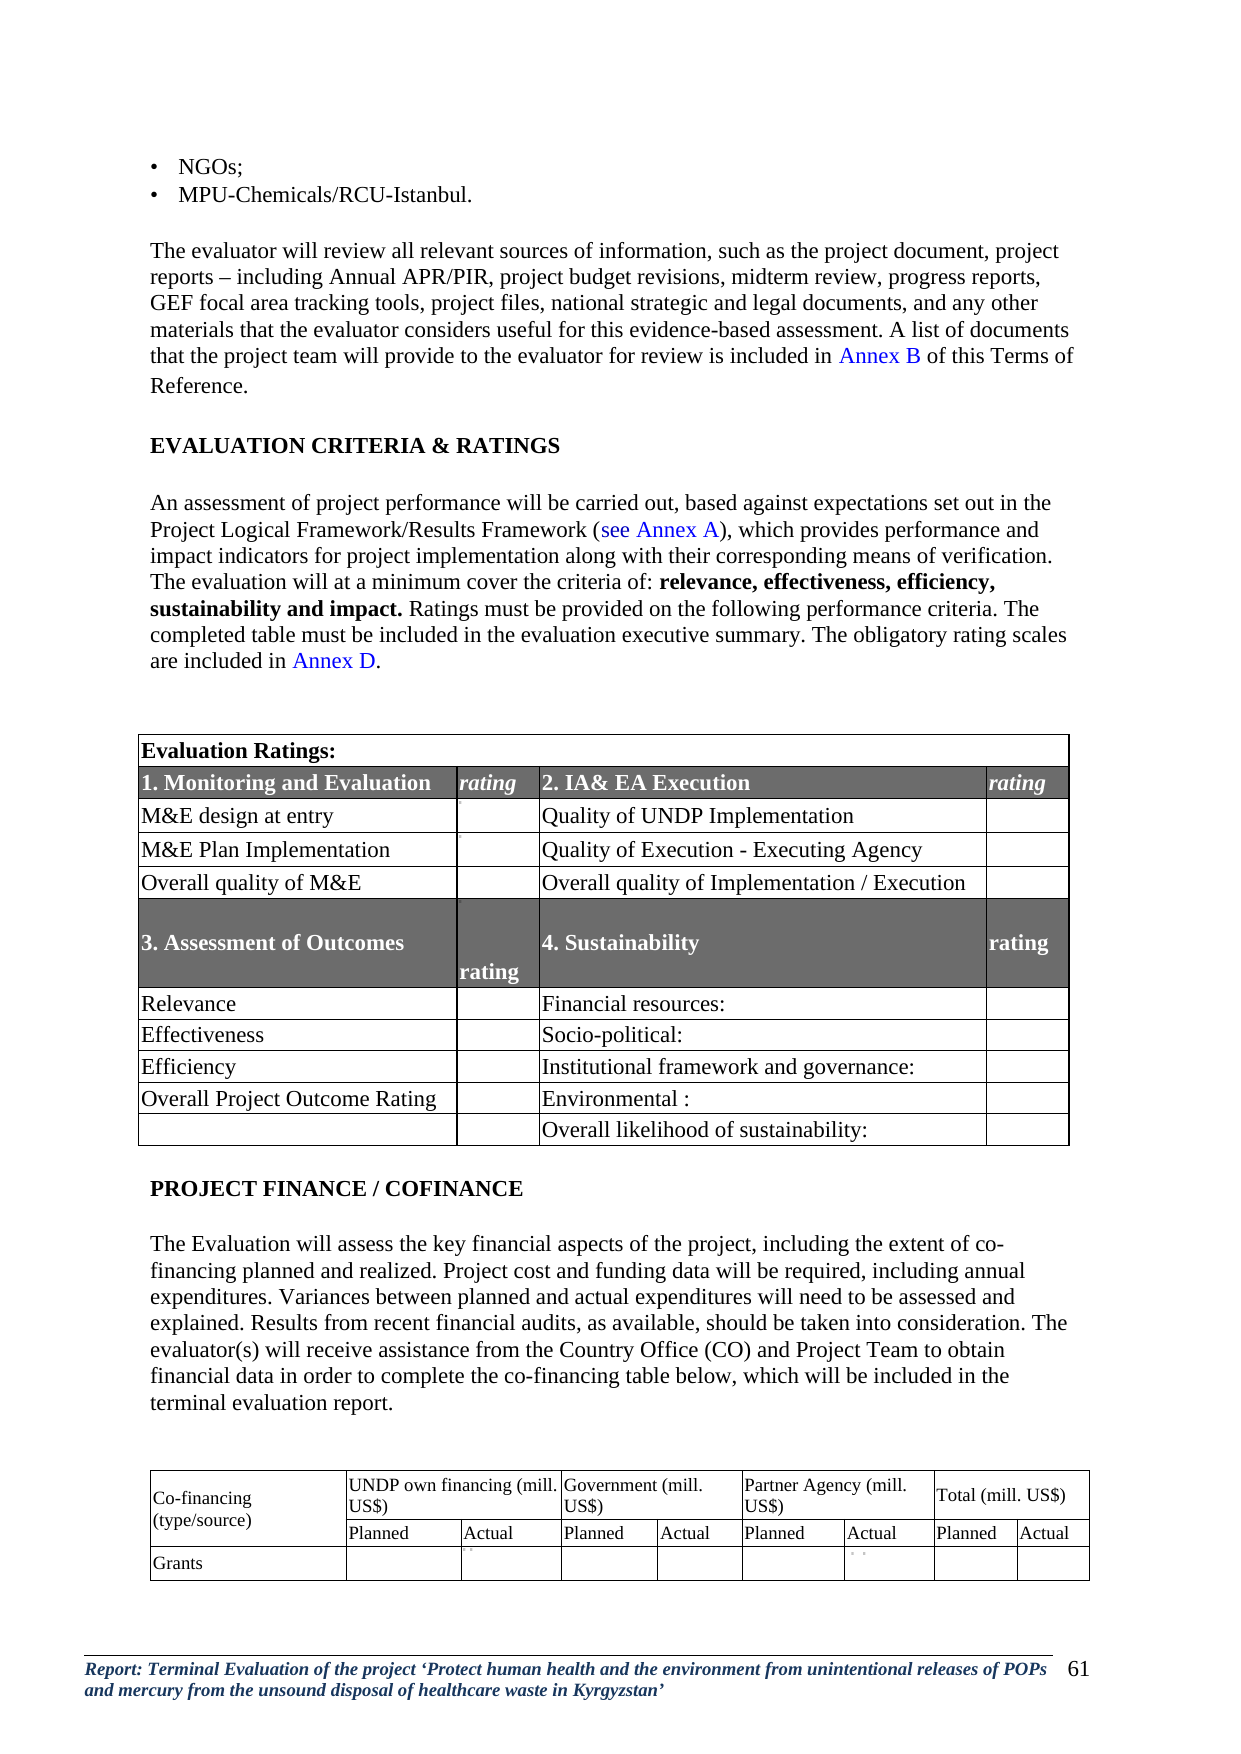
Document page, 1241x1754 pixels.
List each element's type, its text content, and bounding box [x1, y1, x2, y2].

text PROJECT FINANCE / COFINANCE [150, 1175, 1090, 1201]
table_cell [987, 799, 1068, 832]
table_cell [458, 988, 539, 1018]
table_cell [458, 833, 539, 866]
table_cell [987, 867, 1068, 897]
table_cell [935, 1547, 1017, 1579]
table_cell [845, 1547, 934, 1579]
table_cell Actual [845, 1520, 934, 1546]
table_cell Planned [562, 1520, 657, 1546]
table_header Co-financing (type/source) [151, 1471, 346, 1546]
table_cell [987, 1114, 1068, 1145]
table_cell [1018, 1547, 1089, 1579]
table_cell Planned [935, 1520, 1017, 1546]
table_cell [743, 1547, 844, 1579]
table_cell [458, 867, 539, 897]
table_cell 2. IA& EA Execution [540, 767, 986, 798]
table_header Partner Agency (mill. US$) [743, 1471, 934, 1519]
table_cell Actual [658, 1520, 742, 1546]
table_cell Grants [151, 1547, 346, 1579]
table_cell [987, 1020, 1068, 1050]
table_cell rating [458, 767, 539, 798]
table_cell Overall Project Outcome Rating [139, 1083, 456, 1113]
table_cell Overall quality of M&E [139, 867, 456, 897]
table_cell rating [458, 899, 539, 987]
table_cell [139, 1114, 456, 1145]
table_cell Actual [462, 1520, 561, 1546]
table_cell Quality of UNDP Implementation [540, 799, 986, 832]
list NGOs; [150, 150, 1090, 181]
table_cell [987, 988, 1068, 1018]
table_cell 1. Monitoring and Evaluation [139, 767, 456, 798]
table_cell Environmental : [540, 1083, 986, 1113]
table_cell M&E design at entry [139, 799, 456, 832]
table_cell 3. Assessment of Outcomes [139, 899, 456, 987]
table_cell [658, 1547, 742, 1579]
table_cell Efficiency [139, 1051, 456, 1082]
text The evaluator will review all relevant sources of information, such as the project document, project reports – including Annual APR/PIR, project budget revisions, midterm review, progress reports, GEF focal area tracking tools, project files, national strategic and legal documents, and any other materials that the evaluator considers useful for this evidence-based assessment. A list of documents that the project team will provide to the evaluator for review is included in Annex B of this Terms of Reference. [150, 237, 1090, 400]
table_cell Actual [1018, 1520, 1089, 1546]
table_cell [458, 1051, 539, 1082]
table_cell Planned [743, 1520, 844, 1546]
table_cell Quality of Execution - Executing Agency [540, 833, 986, 866]
table_cell rating [987, 899, 1068, 987]
table_cell [987, 833, 1068, 866]
table_cell Overall likelihood of sustainability: [540, 1114, 986, 1145]
table_cell 4. Sustainability [540, 899, 986, 987]
table_cell [562, 1547, 657, 1579]
text EVALUATION CRITERIA & RATINGS [150, 429, 1090, 460]
table_cell [458, 1114, 539, 1145]
table_header Total (mill. US$) [935, 1471, 1089, 1519]
table_cell [347, 1547, 461, 1579]
table_header Evaluation Ratings: [139, 735, 1068, 766]
table_cell Planned [347, 1520, 461, 1546]
table_header UNDP own financing (mill. US$) [347, 1471, 561, 1519]
table_cell Institutional framework and governance: [540, 1051, 986, 1082]
table_cell [987, 1051, 1068, 1082]
table_cell Effectiveness [139, 1020, 456, 1050]
table_cell [458, 1020, 539, 1050]
table_cell [462, 1547, 561, 1579]
table_header Government (mill. US$) [562, 1471, 742, 1519]
text The Evaluation will assess the key financial aspects of the project, including the extent of co-financing planned and realized. Project cost and funding data will be required, including annual expenditures. Variances between planned and actual expenditures will need to be assessed and explained. Results from recent financial audits, as available, should be taken into consideration. The evaluator(s) will receive assistance from the Country Office (CO) and Project Team to obtain financial data in order to complete the co-financing table below, which will be included in the terminal evaluation report. [150, 1230, 1090, 1415]
table_cell [987, 1083, 1068, 1113]
table_cell M&E Plan Implementation [139, 833, 456, 866]
table_cell Socio-political: [540, 1020, 986, 1050]
table_cell rating [987, 767, 1068, 798]
table_cell Overall quality of Implementation / Execution [540, 867, 986, 897]
table_cell [458, 1083, 539, 1113]
list MPU-Chemicals/RCU-Istanbul. [150, 181, 1090, 208]
text An assessment of project performance will be carried out, based against expectations set out in the Project Logical Framework/Results Framework (see Annex A), which provides performance and impact indicators for project implementation along with their corresponding means of verification. The evaluation will at a minimum cover the criteria of: relevance, effectiveness, efficiency, sustainability and impact. Ratings must be provided on the following performance criteria. The completed table must be included in the evaluation executive summary. The obligatory rating scales are included in Annex D. [150, 489, 1090, 674]
table_cell [458, 799, 539, 832]
table_cell Financial resources: [540, 988, 986, 1018]
table_cell Relevance [139, 988, 456, 1018]
